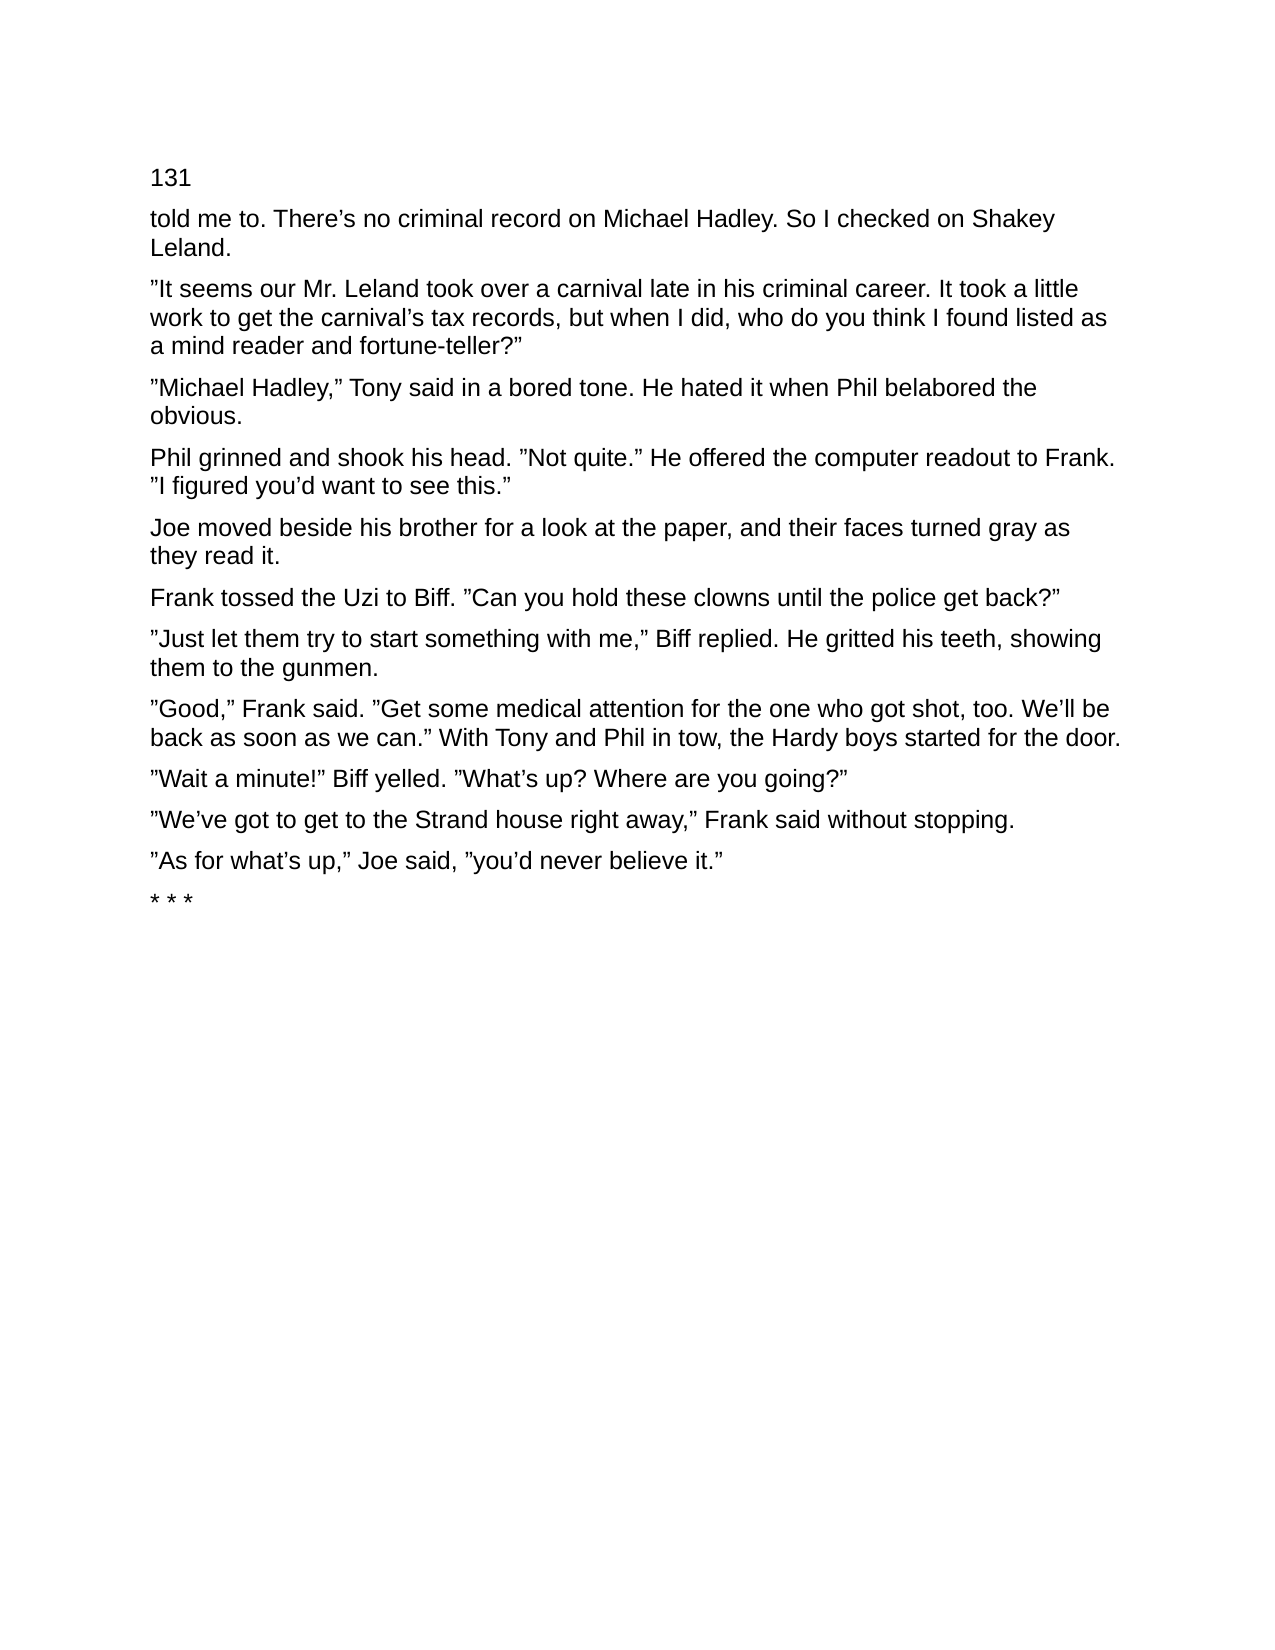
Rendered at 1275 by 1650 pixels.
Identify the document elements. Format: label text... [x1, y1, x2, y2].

text * * * [150, 887, 1125, 916]
text told me to. There’s no criminal record on Michael Hadley. So I checked on Shakey Leland. [150, 204, 1125, 261]
text Phil grinned and shook his head. ”Not quite.” He offered the computer readout to Frank. ”I figured you’d want to see this.” [150, 442, 1125, 500]
text ”We’ve got to get to the Strand house right away,” Frank said without stopping. [150, 805, 1125, 834]
text ”Wait a minute!” Biff yelled. ”What’s up? Where are you going?” [150, 764, 1125, 792]
text Joe moved beside his brother for a look at the paper, and their faces turned gray as they read it. [150, 512, 1125, 570]
text 131 [150, 162, 1125, 191]
text ”Just let them try to start something with me,” Biff replied. He gritted his teeth, showing them to the gunmen. [150, 624, 1125, 681]
text ”It seems our Mr. Leland took over a carnival late in his criminal career. It took a little work to get the carnival’s tax records, but when I did, who do you think I found listed as a mind reader and fortune-teller?” [150, 274, 1125, 360]
text ”Michael Hadley,” Tony said in a bored tone. He hated it when Phil belabored the obvious. [150, 372, 1125, 430]
text ”Good,” Frank said. ”Get some medical attention for the one who got shot, too. We’ll be back as soon as we can.” With Tony and Phil in tow, the Hardy boys started for the door. [150, 694, 1125, 751]
text Frank tossed the Uzi to Biff. ”Can you hold these clowns until the police get back?” [150, 582, 1125, 611]
text ”As for what’s up,” Joe said, ”you’d never believe it.” [150, 846, 1125, 875]
